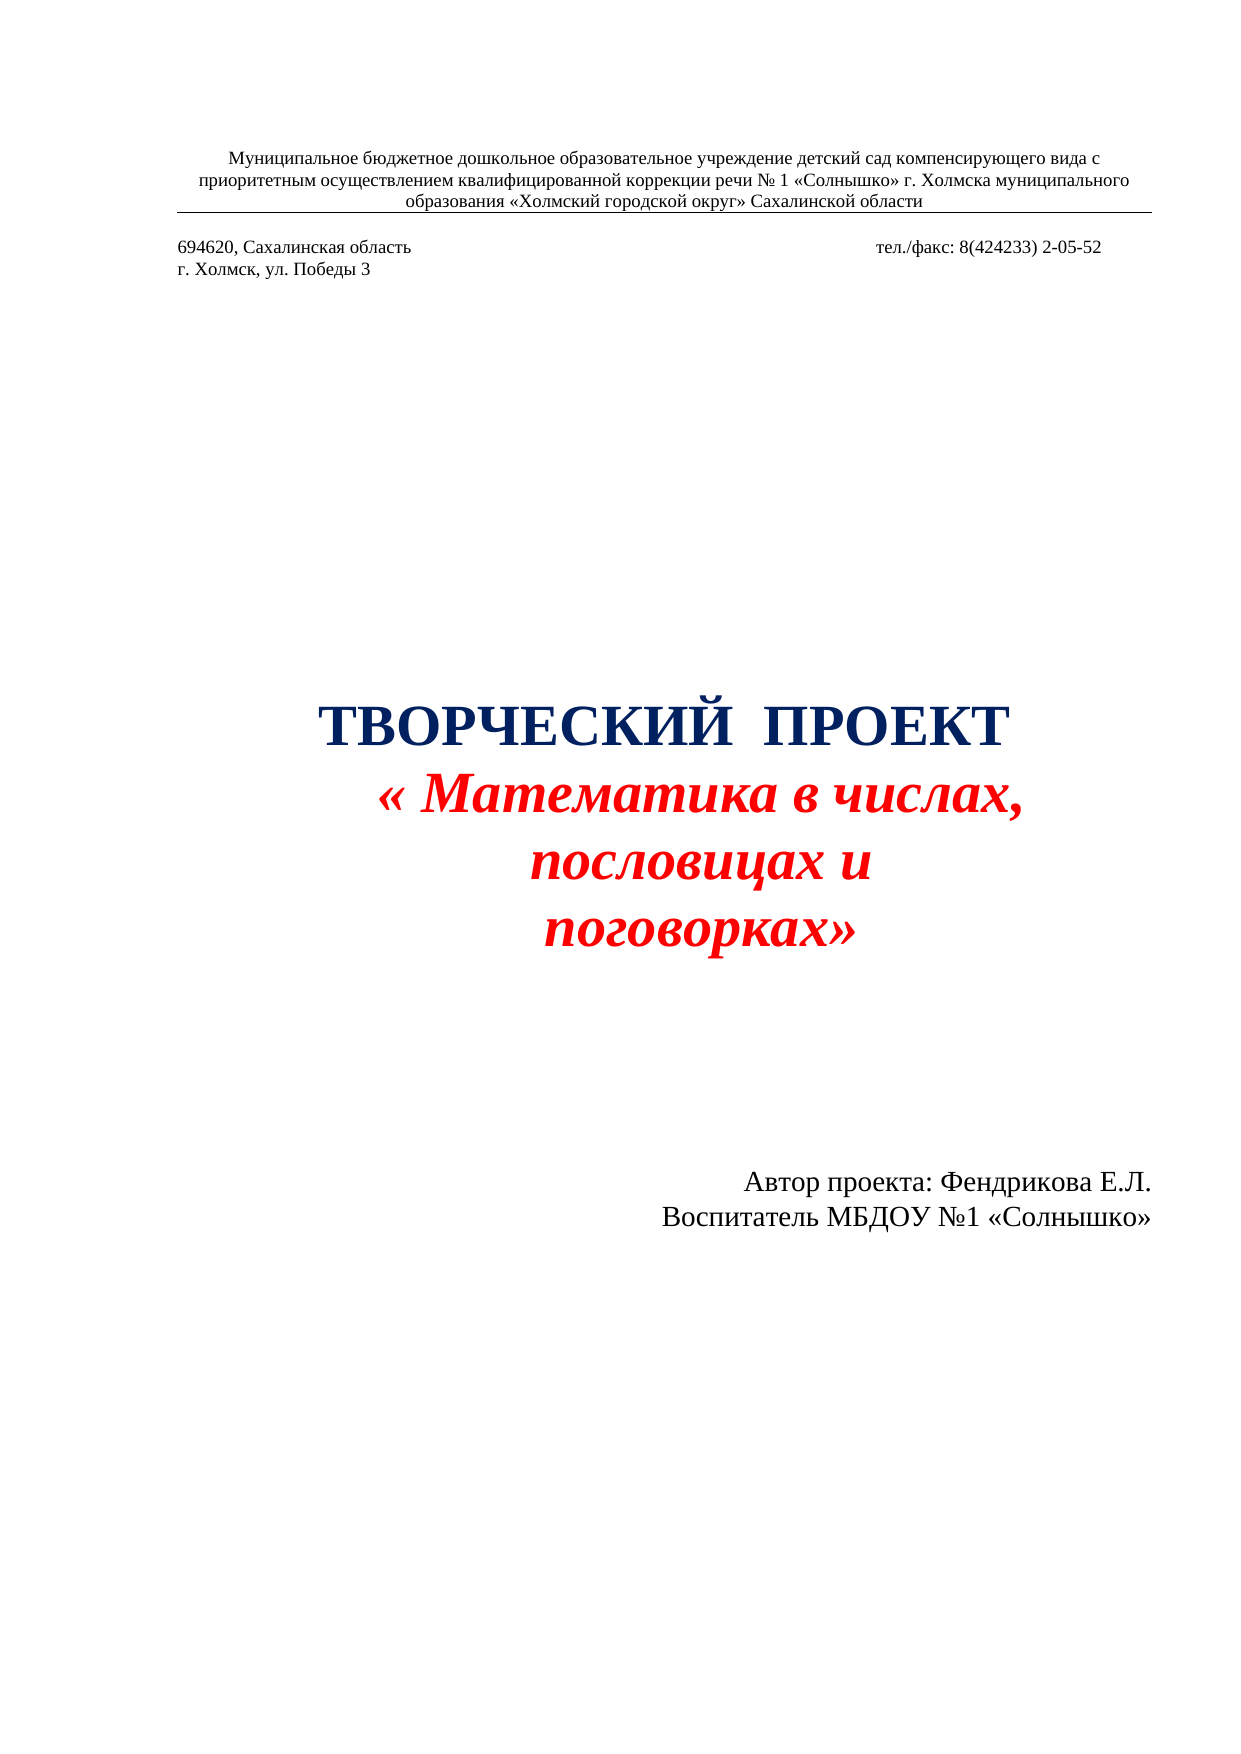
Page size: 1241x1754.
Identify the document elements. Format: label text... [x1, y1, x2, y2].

text поговорках» [251, 892, 1152, 959]
text 694620, Сахалинская область тел./факс: 8(424233) 2-05-52 [177, 236, 1152, 258]
text г. Холмск, ул. Победы 3 [177, 258, 1152, 279]
text Автор проекта: Фендрикова Е.Л. [251, 1163, 1152, 1198]
text « Математика в числах, пословицах и [251, 758, 1152, 892]
text Муниципальное бюджетное дошкольное образовательное учреждение детский сад компенсирующего вида с приоритетным осуществлением квалифицированной коррекции речи № 1 «Солнышко» г. Холмска муниципального образования «Холмский городской округ» Сахалинской области [177, 147, 1152, 212]
text ТВОРЧЕСКИЙ ПРОЕКТ [177, 691, 1152, 758]
text Воспитатель МБДОУ №1 «Солнышко» [251, 1198, 1152, 1232]
